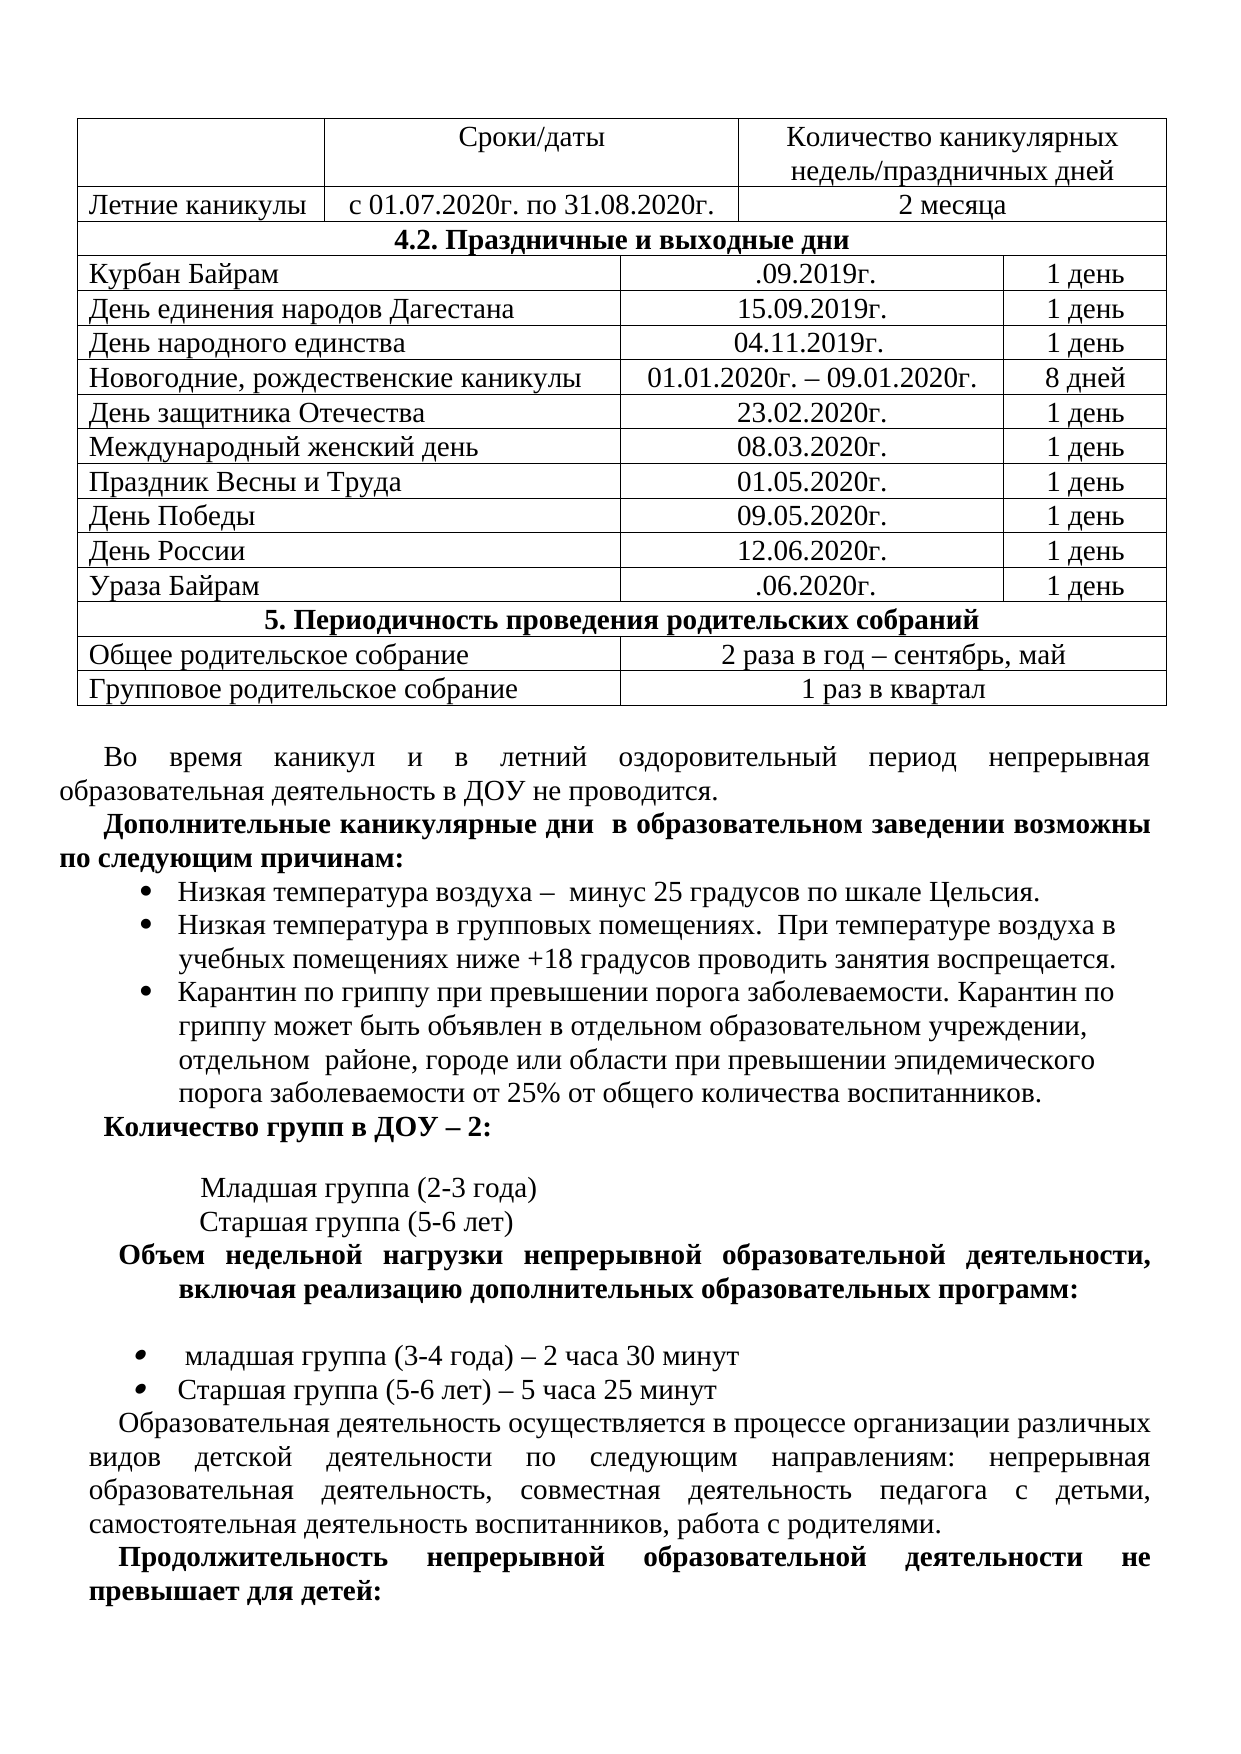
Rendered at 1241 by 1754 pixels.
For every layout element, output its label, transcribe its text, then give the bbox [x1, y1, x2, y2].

text Во время каникул и в летний оздоровительный период непрерывная образовательная деятельность в ДОУ не проводится. [59, 739, 1152, 807]
list Младшая группа (2-3 года) [178, 1170, 1152, 1204]
table_cell 1 раз в квартал [621, 671, 1166, 705]
table_cell 2 месяца [739, 187, 1166, 221]
table_cell Групповое родительское собрание [78, 671, 620, 705]
table_cell 08.03.2020г. [621, 429, 1003, 463]
table_cell 1 день [1004, 464, 1166, 497]
table_cell Сроки/даты [325, 119, 738, 186]
list Объем недельной нагрузки непрерывной образовательной деятельности, включая реализацию дополнительных образовательных программ: [118, 1237, 1152, 1304]
table_cell 5. Периодичность проведения родительских собраний [78, 602, 1166, 636]
table_cell 1 день [1004, 499, 1166, 532]
table_cell День России [78, 533, 620, 567]
table_cell 12.06.2020г. [621, 533, 1003, 567]
table_cell 01.05.2020г. [621, 464, 1003, 497]
table_cell 1 день [1004, 429, 1166, 463]
table_cell День единения народов Дагестана [78, 291, 620, 324]
list младшая группа (3-4 года) – 2 часа 30 минут [133, 1338, 1152, 1372]
table_cell День Победы [78, 499, 620, 532]
table_cell Курбан Байрам [78, 256, 620, 290]
table_cell .06.2020г. [621, 568, 1003, 601]
list Низкая температура в групповых помещениях. При температуре воздуха в учебных помещениях ниже +18 градусов проводить занятия воспрещается. [141, 907, 1152, 974]
list Карантин по гриппу при превышении порога заболеваемости. Карантин по гриппу может быть объявлен в отдельном образовательном учреждении, отдельном районе, городе или области при превышении эпидемического порога заболеваемости от 25% от общего количества воспитанников. [141, 974, 1152, 1109]
table_cell 1 день [1004, 326, 1166, 359]
list Низкая температура воздуха – минус 25 градусов по шкале Цельсия. [141, 874, 1152, 907]
table_cell Международный женский день [78, 429, 620, 463]
table_cell 4.2. Праздничные и выходные дни [78, 222, 1166, 255]
table_cell .09.2019г. [621, 256, 1003, 290]
table_cell 1 день [1004, 291, 1166, 324]
text Образовательная деятельность осуществляется в процессе организации различных видов детской деятельности по следующим направлениям: непрерывная образовательная деятельность, совместная деятельность педагога с детьми, самостоятельная деятельность воспитанников, работа с родителями. [88, 1405, 1152, 1539]
table_cell Новогодние, рождественские каникулы [78, 360, 620, 394]
table_cell 04.11.2019г. [621, 326, 1003, 359]
table_cell 09.05.2020г. [621, 499, 1003, 532]
table_cell Летние каникулы [78, 187, 324, 221]
table_cell 15.09.2019г. [621, 291, 1003, 324]
text Количество групп в ДОУ – 2: [103, 1109, 1152, 1142]
list Старшая группа (5-6 лет) – 5 часа 25 минут [133, 1372, 1152, 1405]
table_cell Ураза Байрам [78, 568, 620, 601]
table_cell 1 день [1004, 533, 1166, 567]
table_cell 8 дней [1004, 360, 1166, 394]
table_cell 1 день [1004, 568, 1166, 601]
table_cell 1 день [1004, 256, 1166, 290]
table_cell Общее родительское собрание [78, 637, 620, 670]
table_cell 23.02.2020г. [621, 395, 1003, 428]
text Старшая группа (5-6 лет) [177, 1204, 1152, 1237]
table_cell Праздник Весны и Труда [78, 464, 620, 497]
table_cell Количество каникулярных недель/праздничных дней [739, 119, 1166, 186]
text Продолжительность непрерывной образовательной деятельности не превышает для детей: [88, 1539, 1152, 1607]
table_cell 01.01.2020г. – 09.01.2020г. [621, 360, 1003, 394]
table_cell 2 раза в год – сентябрь, май [621, 637, 1166, 670]
table_cell День защитника Отечества [78, 395, 620, 428]
table_cell [78, 119, 324, 186]
table_cell с 01.07.2020г. по 31.08.2020г. [325, 187, 738, 221]
table_cell 1 день [1004, 395, 1166, 428]
text Дополнительные каникулярные дни в образовательном заведении возможны по следующим причинам: [59, 807, 1152, 874]
table_cell День народного единства [78, 326, 620, 359]
